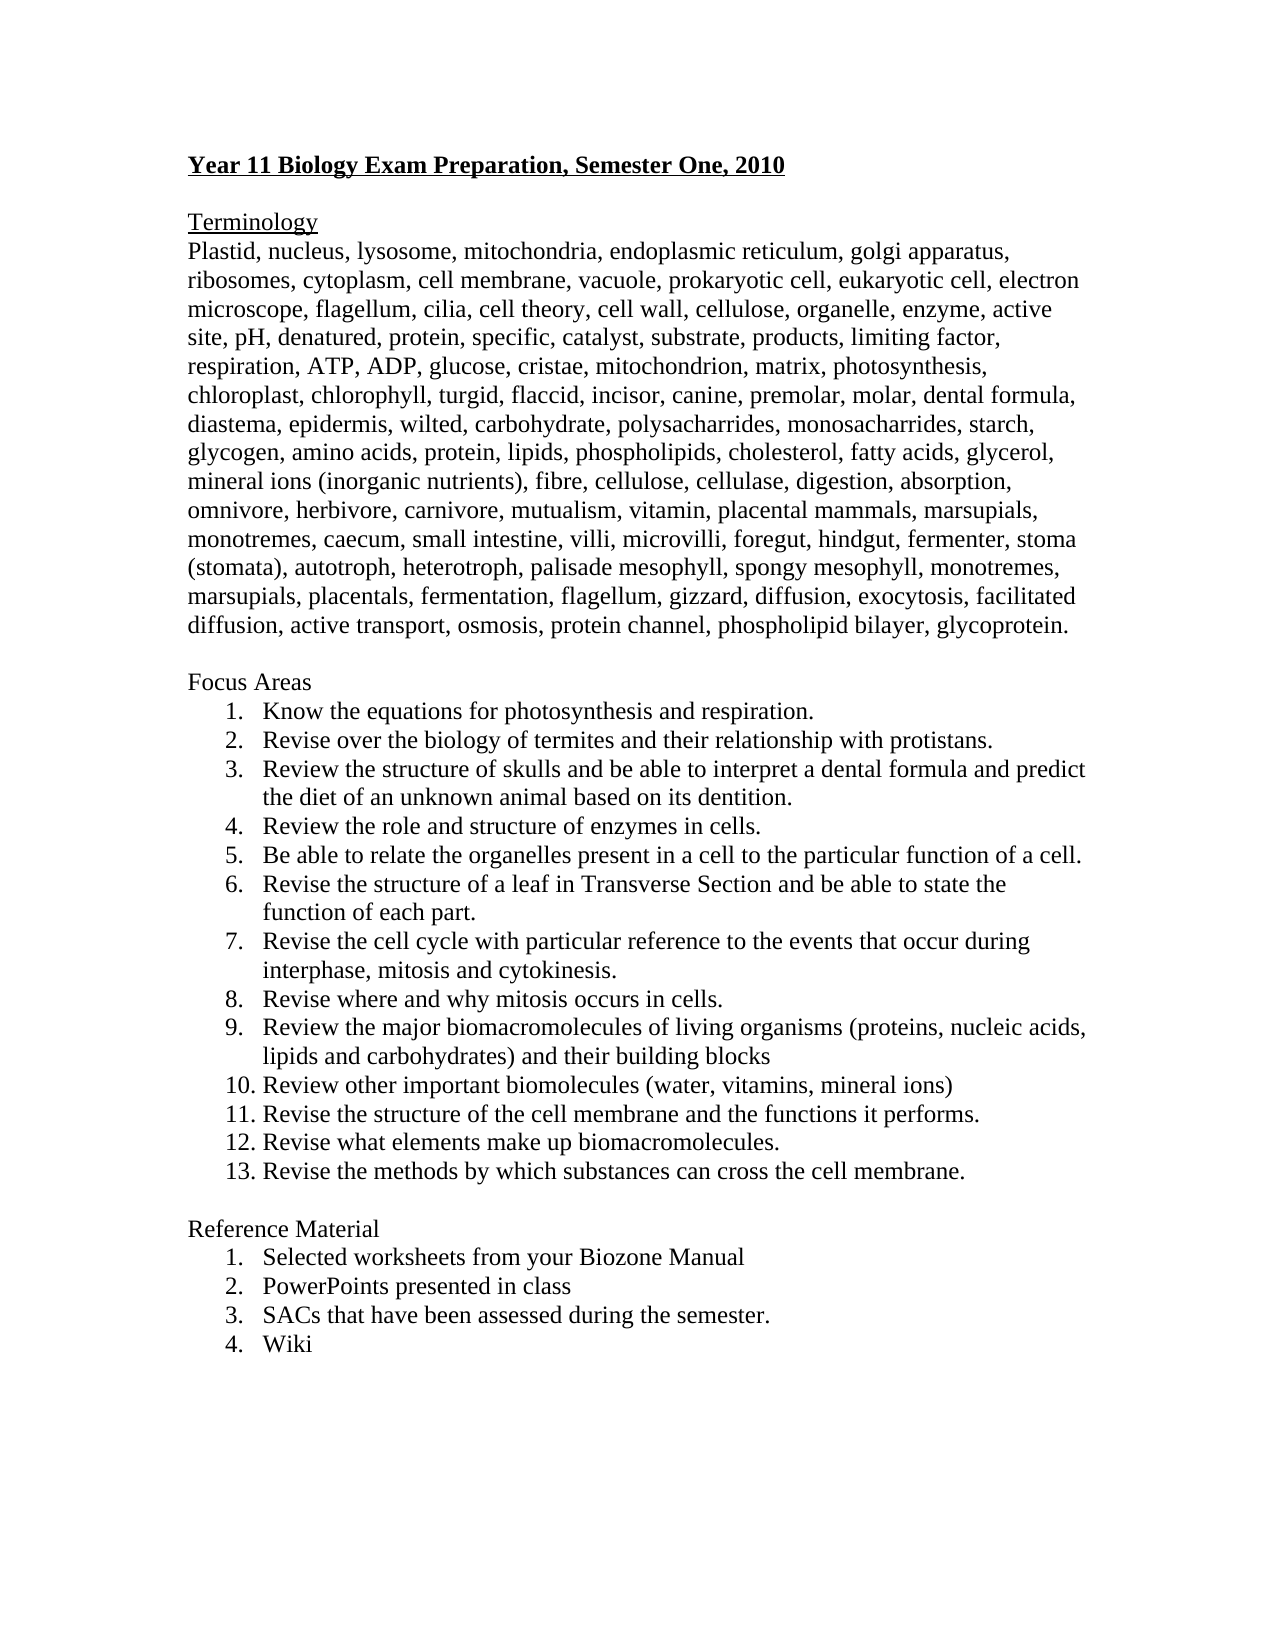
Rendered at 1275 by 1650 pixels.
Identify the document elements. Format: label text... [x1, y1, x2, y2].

list Review the role and structure of enzymes in cells. [225, 811, 1087, 840]
list Revise the structure of the cell membrane and the functions it performs. [225, 1099, 1087, 1127]
list Revise where and why mitosis occurs in cells. [225, 984, 1087, 1012]
list Know the equations for photosynthesis and respiration. [225, 696, 1087, 725]
list Review other important biomolecules (water, vitamins, mineral ions) [225, 1070, 1087, 1099]
list PowerPoints presented in class [225, 1271, 1087, 1300]
subtitle Year 11 Biology Exam Preparation, Semester One, 2010 [187, 150, 1087, 179]
list Review the structure of skulls and be able to interpret a dental formula and predict the diet of an unknown animal based on its dentition. [225, 754, 1087, 811]
text Reference Material [187, 1214, 1087, 1242]
subtitle Terminology [187, 207, 1087, 236]
list Revise the structure of a leaf in Transverse Section and be able to state the function of each part. [225, 869, 1087, 926]
text Focus Areas [187, 667, 1087, 696]
list Be able to relate the organelles present in a cell to the particular function of a cell. [225, 840, 1087, 869]
list Wiki [225, 1329, 1087, 1357]
list Revise the cell cycle with particular reference to the events that occur during interphase, mitosis and cytokinesis. [225, 926, 1087, 984]
list Revise over the biology of termites and their relationship with protistans. [225, 725, 1087, 754]
list Revise the methods by which substances can cross the cell membrane. [225, 1156, 1087, 1185]
list Revise what elements make up biomacromolecules. [225, 1127, 1087, 1156]
text Plastid, nucleus, lysosome, mitochondria, endoplasmic reticulum, golgi apparatus, ribosomes, cytoplasm, cell membrane, vacuole, prokaryotic cell, eukaryotic cell, electron microscope, flagellum, cilia, cell theory, cell wall, cellulose, organelle, enzyme, active site, pH, denatured, protein, specific, catalyst, substrate, products, limiting factor, respiration, ATP, ADP, glucose, cristae, mitochondrion, matrix, photosynthesis, chloroplast, chlorophyll, turgid, flaccid, incisor, canine, premolar, molar, dental formula, diastema, epidermis, wilted, carbohydrate, polysacharrides, monosacharrides, starch, glycogen, amino acids, protein, lipids, phospholipids, cholesterol, fatty acids, glycerol, mineral ions (inorganic nutrients), fibre, cellulose, cellulase, digestion, absorption, omnivore, herbivore, carnivore, mutualism, vitamin, placental mammals, marsupials, monotremes, caecum, small intestine, villi, microvilli, foregut, hindgut, fermenter, stoma (stomata), autotroph, heterotroph, palisade mesophyll, spongy mesophyll, monotremes, marsupials, placentals, fermentation, flagellum, gizzard, diffusion, exocytosis, facilitated diffusion, active transport, osmosis, protein channel, phospholipid bilayer, glycoprotein. [187, 236, 1087, 639]
list Review the major biomacromolecules of living organisms (proteins, nucleic acids, lipids and carbohydrates) and their building blocks [225, 1012, 1087, 1070]
list SACs that have been assessed during the semester. [225, 1300, 1087, 1329]
list Selected worksheets from your Biozone Manual [225, 1242, 1087, 1271]
